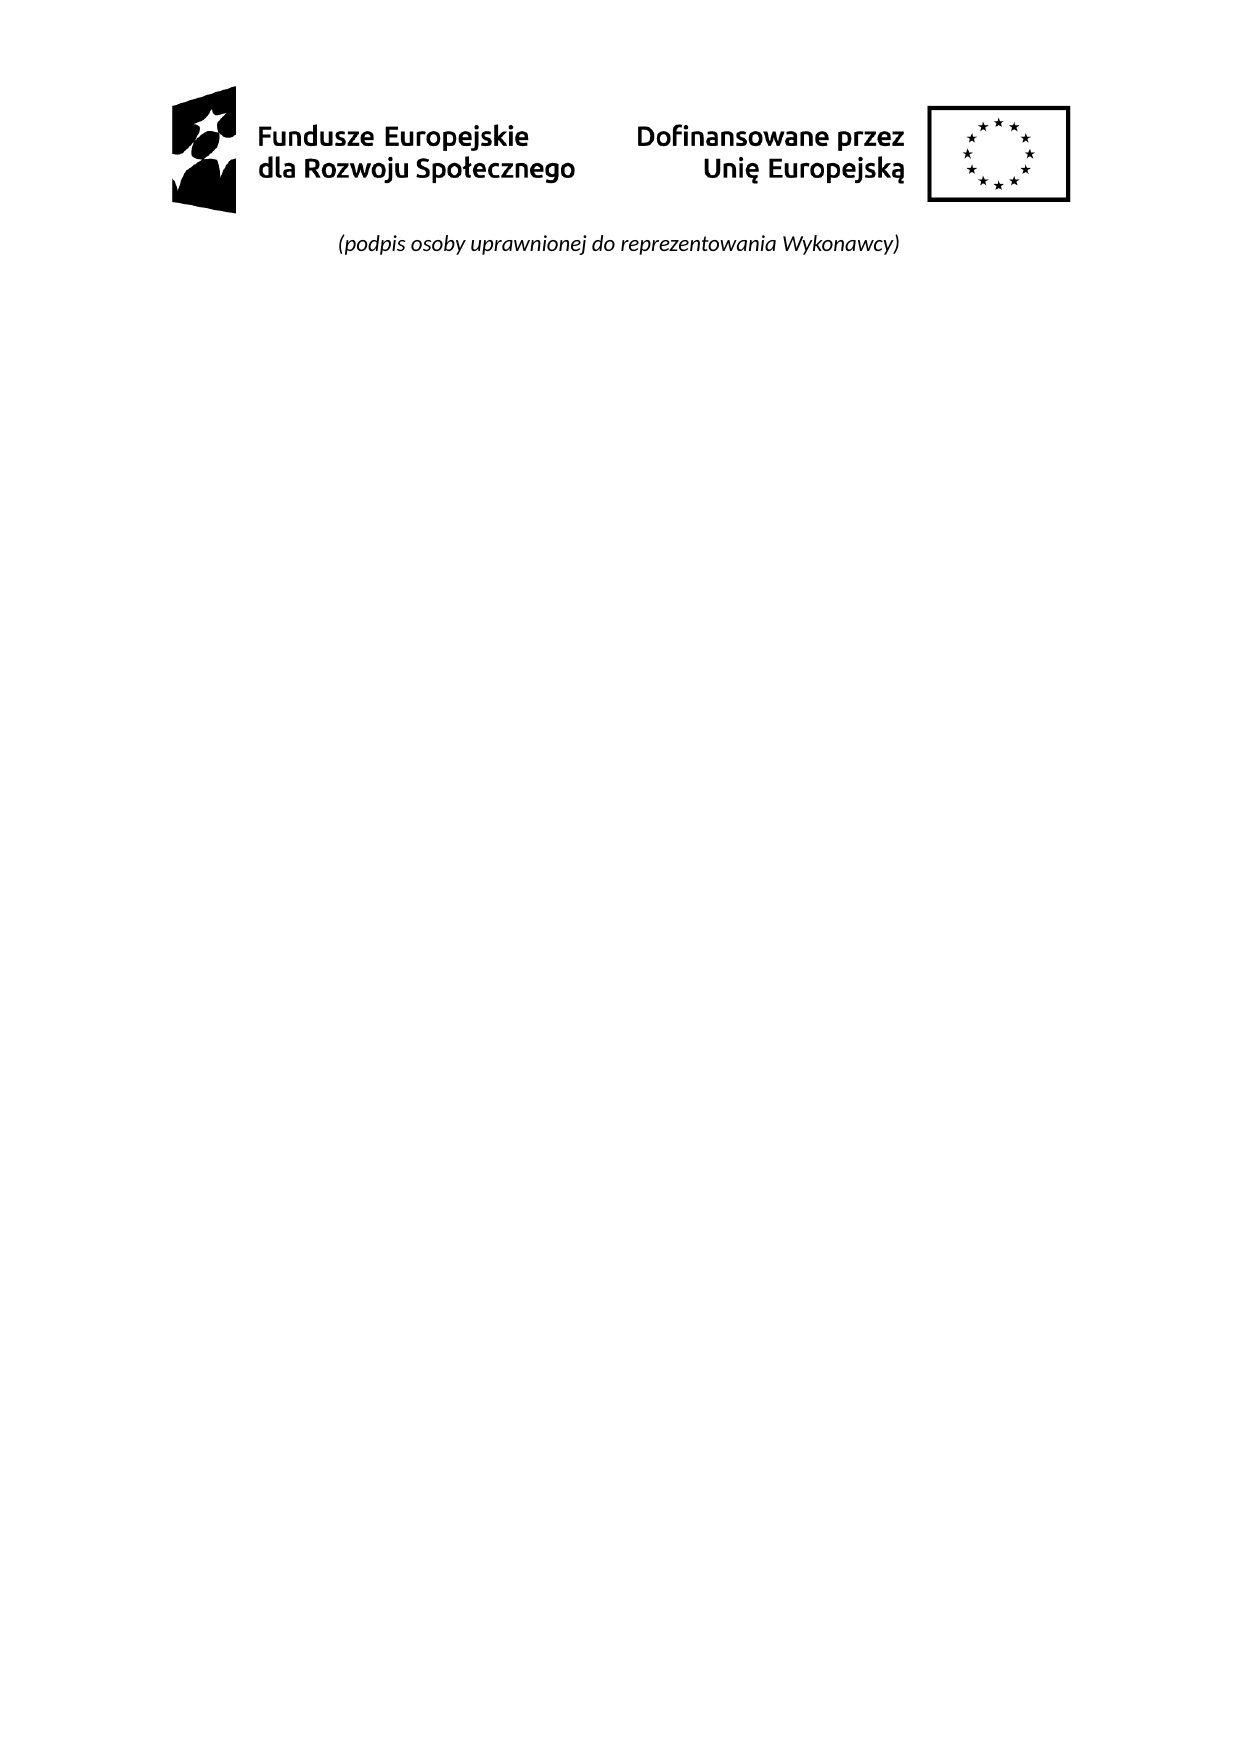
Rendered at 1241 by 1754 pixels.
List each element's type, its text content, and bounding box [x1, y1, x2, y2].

picture [154, 73, 1086, 229]
text (podpis osoby uprawnionej do reprezentowania Wykonawcy) [148, 229, 1093, 257]
